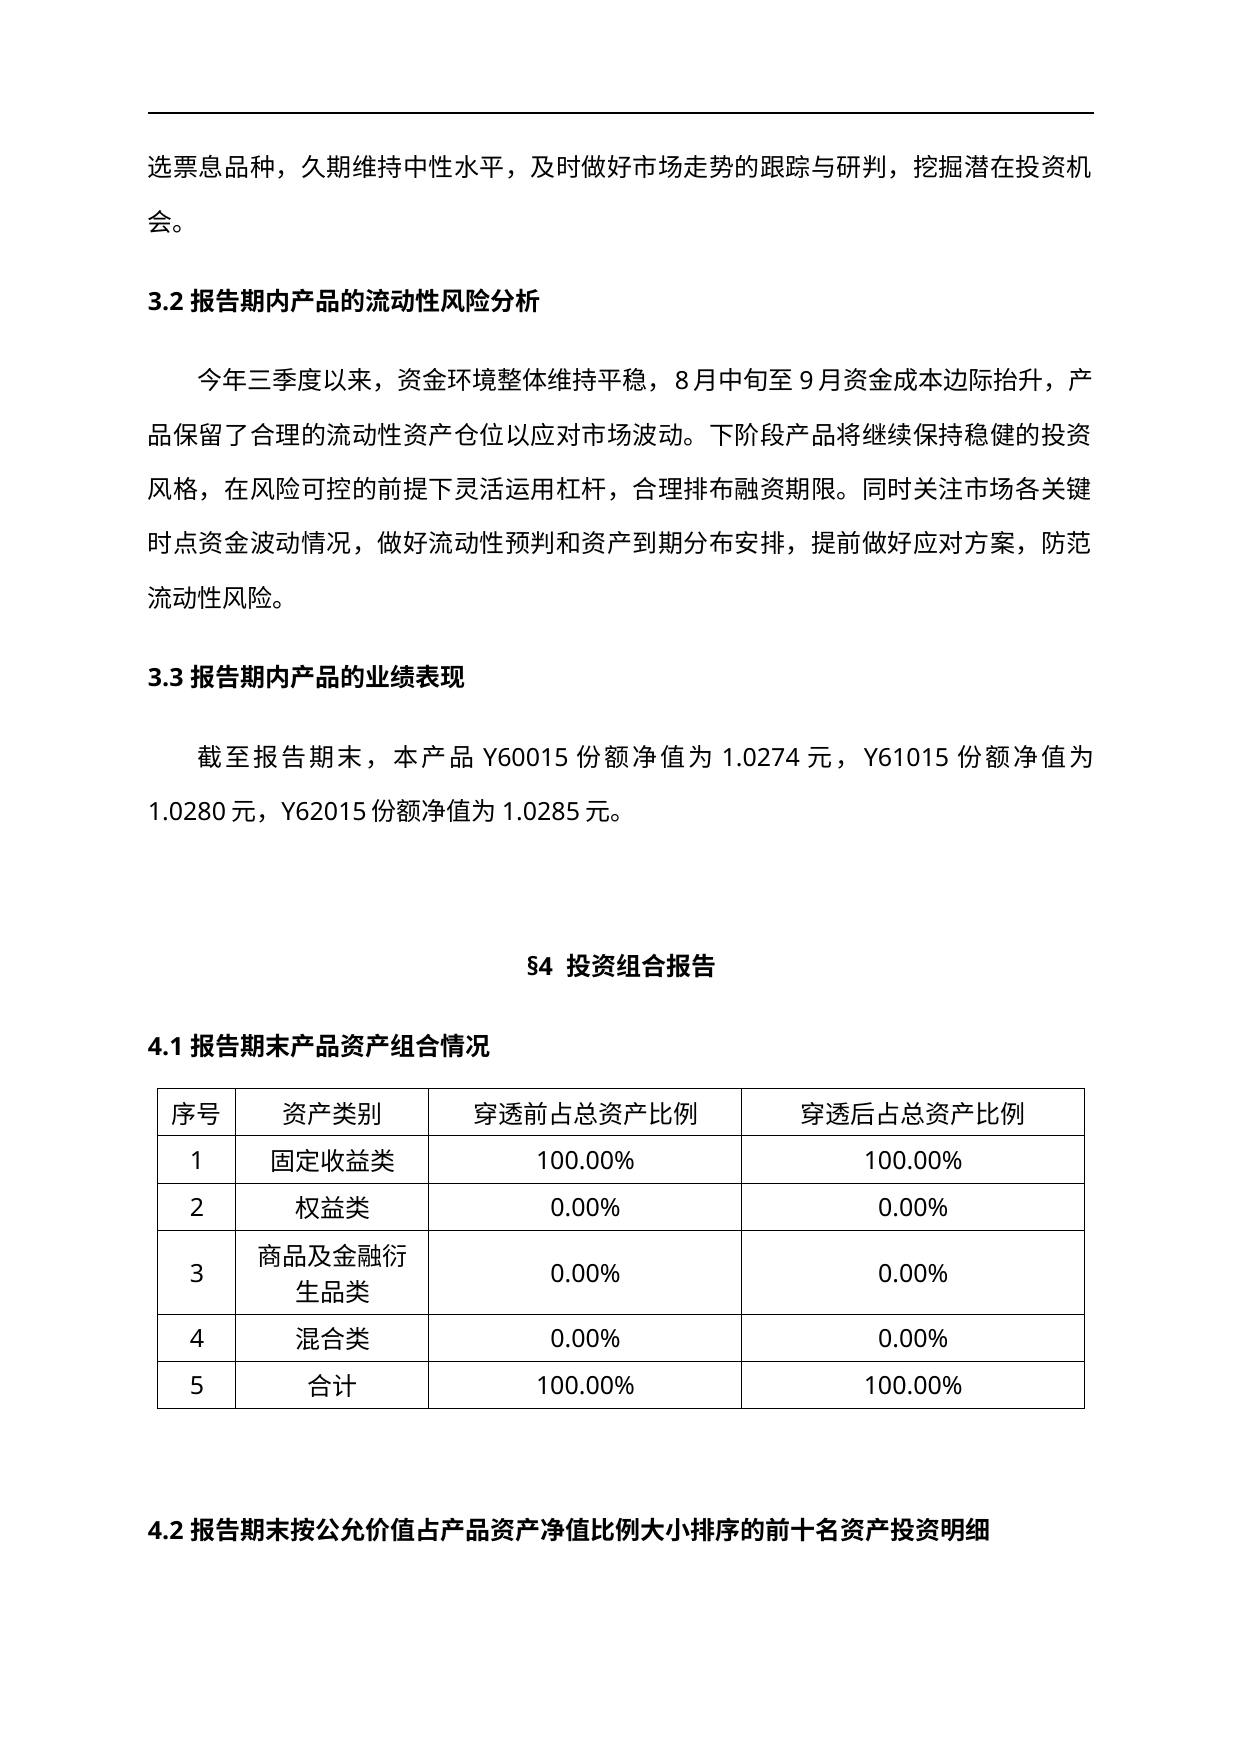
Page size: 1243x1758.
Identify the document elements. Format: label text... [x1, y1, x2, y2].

table_cell 0.00% [742, 1184, 1084, 1230]
table_header 资产类别 [236, 1089, 428, 1135]
table_cell 5 [158, 1362, 235, 1408]
text §4 投资组合报告 [148, 947, 1094, 983]
text 4.1 报告期末产品资产组合情况 [148, 1026, 1094, 1062]
table_cell 100.00% [742, 1362, 1084, 1408]
table_cell 合计 [236, 1362, 428, 1408]
table_cell 100.00% [429, 1136, 741, 1183]
text 4.2 报告期末按公允价值占产品资产净值比例大小排序的前十名资产投资明细 [148, 1510, 1094, 1546]
text 3.3 报告期内产品的业绩表现 [148, 658, 1094, 694]
table_cell 3 [158, 1231, 235, 1313]
table_cell 0.00% [742, 1231, 1084, 1313]
table_header 穿透前占总资产比例 [429, 1089, 741, 1135]
table_cell 0.00% [429, 1184, 741, 1230]
table_cell 4 [158, 1315, 235, 1361]
table_cell 0.00% [429, 1315, 741, 1361]
table_cell 固定收益类 [236, 1136, 428, 1183]
table_cell 1 [158, 1136, 235, 1183]
table_header 序号 [158, 1089, 235, 1135]
text 3.2 报告期内产品的流动性风险分析 [148, 281, 1094, 318]
text 今年三季度以来，资金环境整体维持平稳，8月中旬至9月资金成本边际抬升，产品保留了合理的流动性资产仓位以应对市场波动。下阶段产品将继续保持稳健的投资风格，在风险可控的前提下灵活运用杠杆，合理排布融资期限。同时关注市场各关键时点资金波动情况，做好流动性预判和资产到期分布安排，提前做好应对方案，防范流动性风险。 [148, 361, 1094, 614]
table_cell 商品及金融衍生品类 [236, 1231, 428, 1313]
table_cell 权益类 [236, 1184, 428, 1230]
table_header 穿透后占总资产比例 [742, 1089, 1084, 1135]
table_cell 混合类 [236, 1315, 428, 1361]
table_cell 0.00% [429, 1231, 741, 1313]
table_cell 2 [158, 1184, 235, 1230]
table_cell 100.00% [429, 1362, 741, 1408]
text 截至报告期末，本产品Y60015份额净值为1.0274元，Y61015份额净值为1.0280元，Y62015份额净值为1.0285元。 [148, 737, 1094, 828]
table_cell 100.00% [742, 1136, 1084, 1183]
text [148, 148, 1094, 238]
table_cell 0.00% [742, 1315, 1084, 1361]
